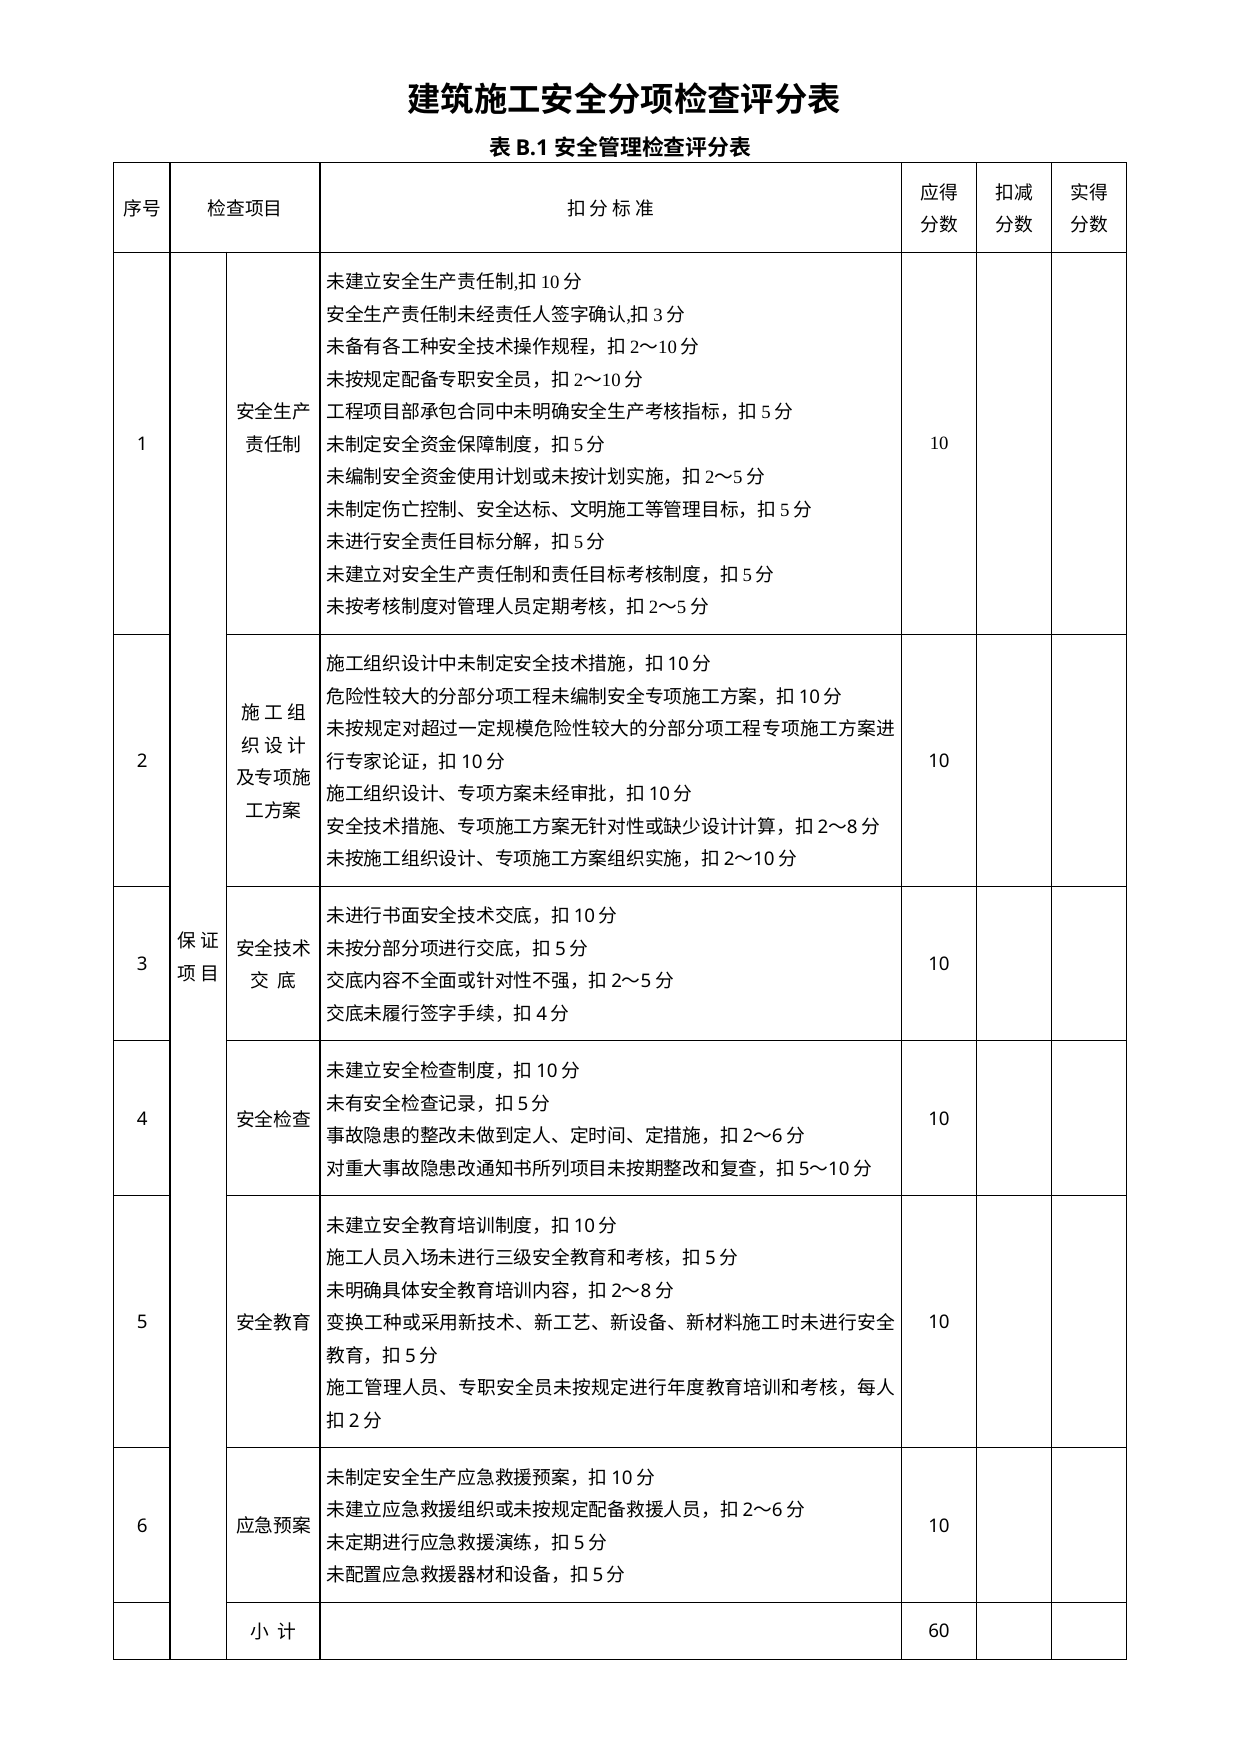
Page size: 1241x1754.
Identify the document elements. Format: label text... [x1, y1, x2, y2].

table_cell [114, 1603, 169, 1659]
table_cell 60 [902, 1603, 976, 1659]
table_cell 3 [114, 887, 169, 1040]
table_cell [977, 253, 1051, 634]
table_cell 小 计 [227, 1603, 319, 1659]
table_cell [1052, 635, 1126, 886]
table_cell 10 [902, 635, 976, 886]
table_cell 未进行书面安全技术交底，扣10分 未按分部分项进行交底，扣5分 交底内容不全面或针对性不强，扣2～5分 交底未履行签字手续，扣4分 [321, 887, 901, 1040]
table_cell 施工组织设计中未制定安全技术措施，扣10分 危险性较大的分部分项工程未编制安全专项施工方案，扣10分 未按规定对超过一定规模危险性较大的分部分项工程专项施工方案进行专家论证，扣10分 施工组织设计、专项方案未经审批，扣10分 安全技术措施、专项施工方案无针对性或缺少设计计算，扣2～8分 未按施工组织设计、专项施工方案组织实施，扣2～10分 [321, 635, 901, 886]
table_cell 安全技术 交 底 [227, 887, 319, 1040]
table_cell 10 [902, 1448, 976, 1602]
table_cell 2 [114, 635, 169, 886]
table_cell 施 工 组 织 设 计及专项施工方案 [227, 635, 319, 886]
table_header 检查项目 [171, 163, 319, 252]
table_cell [977, 635, 1051, 886]
table_cell 4 [114, 1041, 169, 1195]
table_cell 10 [902, 887, 976, 1040]
table_cell [977, 1196, 1051, 1447]
table_cell 安全教育 [227, 1196, 319, 1447]
table_cell [1052, 887, 1126, 1040]
table_cell 1 [114, 253, 169, 634]
table_header 扣 分 标 准 [321, 163, 901, 252]
table_cell 应急预案 [227, 1448, 319, 1602]
text 表B.1 安全管理检查评分表 [59, 129, 1181, 162]
table_cell 未建立安全教育培训制度，扣10分 施工人员入场未进行三级安全教育和考核，扣5分 未明确具体安全教育培训内容，扣2～8分 变换工种或采用新技术、新工艺、新设备、新材料施工时未进行安全教育，扣5分 施工管理人员、专职安全员未按规定进行年度教育培训和考核，每人扣2分 [321, 1196, 901, 1447]
table_cell [1052, 1448, 1126, 1602]
table_cell 保 证 项 目 [171, 253, 226, 1659]
table_cell 10 [902, 253, 976, 634]
table_header 扣减 分数 [977, 163, 1051, 252]
table_cell [1052, 253, 1126, 634]
text 建筑施工安全分项检查评分表 [59, 64, 1181, 129]
table_cell 未建立安全检查制度，扣10分 未有安全检查记录，扣5分 事故隐患的整改未做到定人、定时间、定措施，扣2～6分 对重大事故隐患改通知书所列项目未按期整改和复查，扣5～10分 [321, 1041, 901, 1195]
table_header 实得 分数 [1052, 163, 1126, 252]
table_cell [977, 1448, 1051, 1602]
table_cell 10 [902, 1196, 976, 1447]
table_cell [1052, 1603, 1126, 1659]
table_cell [977, 887, 1051, 1040]
table_cell [977, 1041, 1051, 1195]
table_cell 未制定安全生产应急救援预案，扣10分 未建立应急救援组织或未按规定配备救援人员，扣2～6分 未定期进行应急救援演练，扣5分 未配置应急救援器材和设备，扣5分 [321, 1448, 901, 1602]
table_cell 安全生产 责任制 [227, 253, 319, 634]
table_header 应得 分数 [902, 163, 976, 252]
table_cell [977, 1603, 1051, 1659]
table_header 序号 [114, 163, 169, 252]
table_cell [321, 1603, 901, 1659]
table_cell 6 [114, 1448, 169, 1602]
table_cell [1052, 1196, 1126, 1447]
table_cell [1052, 1041, 1126, 1195]
table_cell 5 [114, 1196, 169, 1447]
table_cell 安全检查 [227, 1041, 319, 1195]
table_cell 10 [902, 1041, 976, 1195]
table_cell 未建立安全生产责任制,扣10分 安全生产责任制未经责任人签字确认,扣3分 未备有各工种安全技术操作规程，扣2～10分 未按规定配备专职安全员，扣2～10分 工程项目部承包合同中未明确安全生产考核指标，扣5分 未制定安全资金保障制度，扣5分 未编制安全资金使用计划或未按计划实施，扣2～5分 未制定伤亡控制、安全达标、文明施工等管理目标，扣5分 未进行安全责任目标分解，扣5分 未建立对安全生产责任制和责任目标考核制度，扣5分 未按考核制度对管理人员定期考核，扣2～5分 [321, 253, 901, 634]
